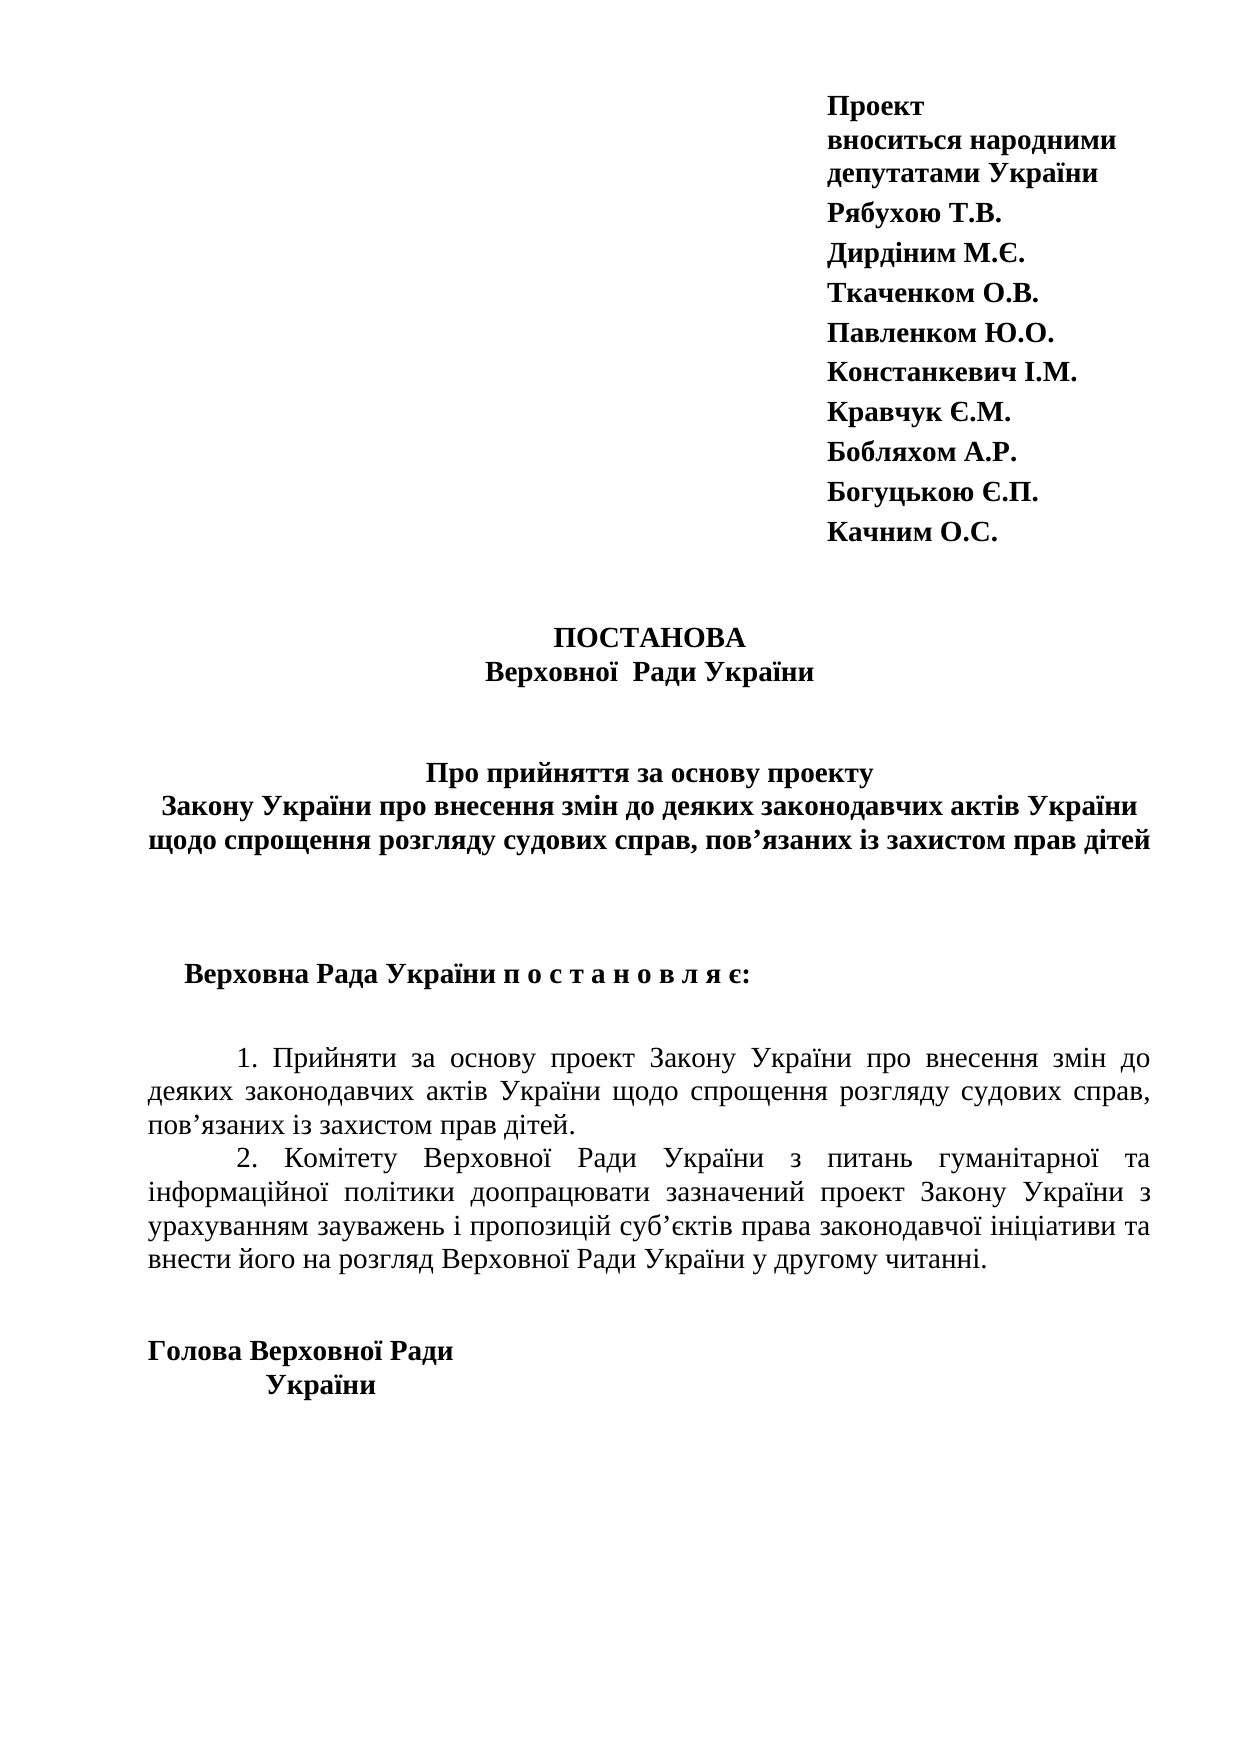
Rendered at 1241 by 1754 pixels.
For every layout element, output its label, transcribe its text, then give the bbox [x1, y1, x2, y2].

text Качним О.С. [221, 514, 1152, 547]
text Верховної Ради України [148, 654, 1152, 688]
text Закону України про внесення змін до деяких законодавчих актів України щодо спрощення розгляду судових справ, пов’язаних із захистом прав дітей [148, 788, 1152, 855]
text Голова Верховної Ради [148, 1333, 1152, 1367]
text Павленком Ю.О. [221, 315, 1152, 348]
text 2. Комітету Верховної Ради України з питань гуманітарної та інформаційної політики доопрацювати зазначений проект Закону України з урахуванням зауважень і пропозицій суб’єктів права законодавчої ініціативи та внести його на розгляд Верховної Ради України у другому читанні. [148, 1141, 1152, 1275]
text депутатами України [148, 156, 1152, 189]
text Про прийняття за основу проекту [148, 755, 1152, 788]
text Бобляхом А.Р. [221, 434, 1152, 468]
text Рябухою Т.В. [221, 195, 1152, 229]
text України [148, 1367, 1152, 1400]
text 1. Прийняти за основу проект Закону України про внесення змін до деяких законодавчих актів України щодо спрощення розгляду судових справ, пов’язаних із захистом прав дітей. [148, 1040, 1152, 1141]
text вноситься народними [148, 122, 1152, 156]
text Констанкевич І.М. [221, 354, 1152, 388]
text ПОСТАНОВА [148, 621, 1152, 654]
text Кравчук Є.М. [221, 394, 1152, 428]
text Проект [148, 88, 1152, 122]
text Верховна Рада України п о с т а н о в л я є: [148, 956, 1152, 989]
text Богуцькою Є.П. [221, 474, 1152, 507]
text Ткаченком О.В. [221, 275, 1152, 308]
text Дирдіним М.Є. [221, 235, 1152, 269]
